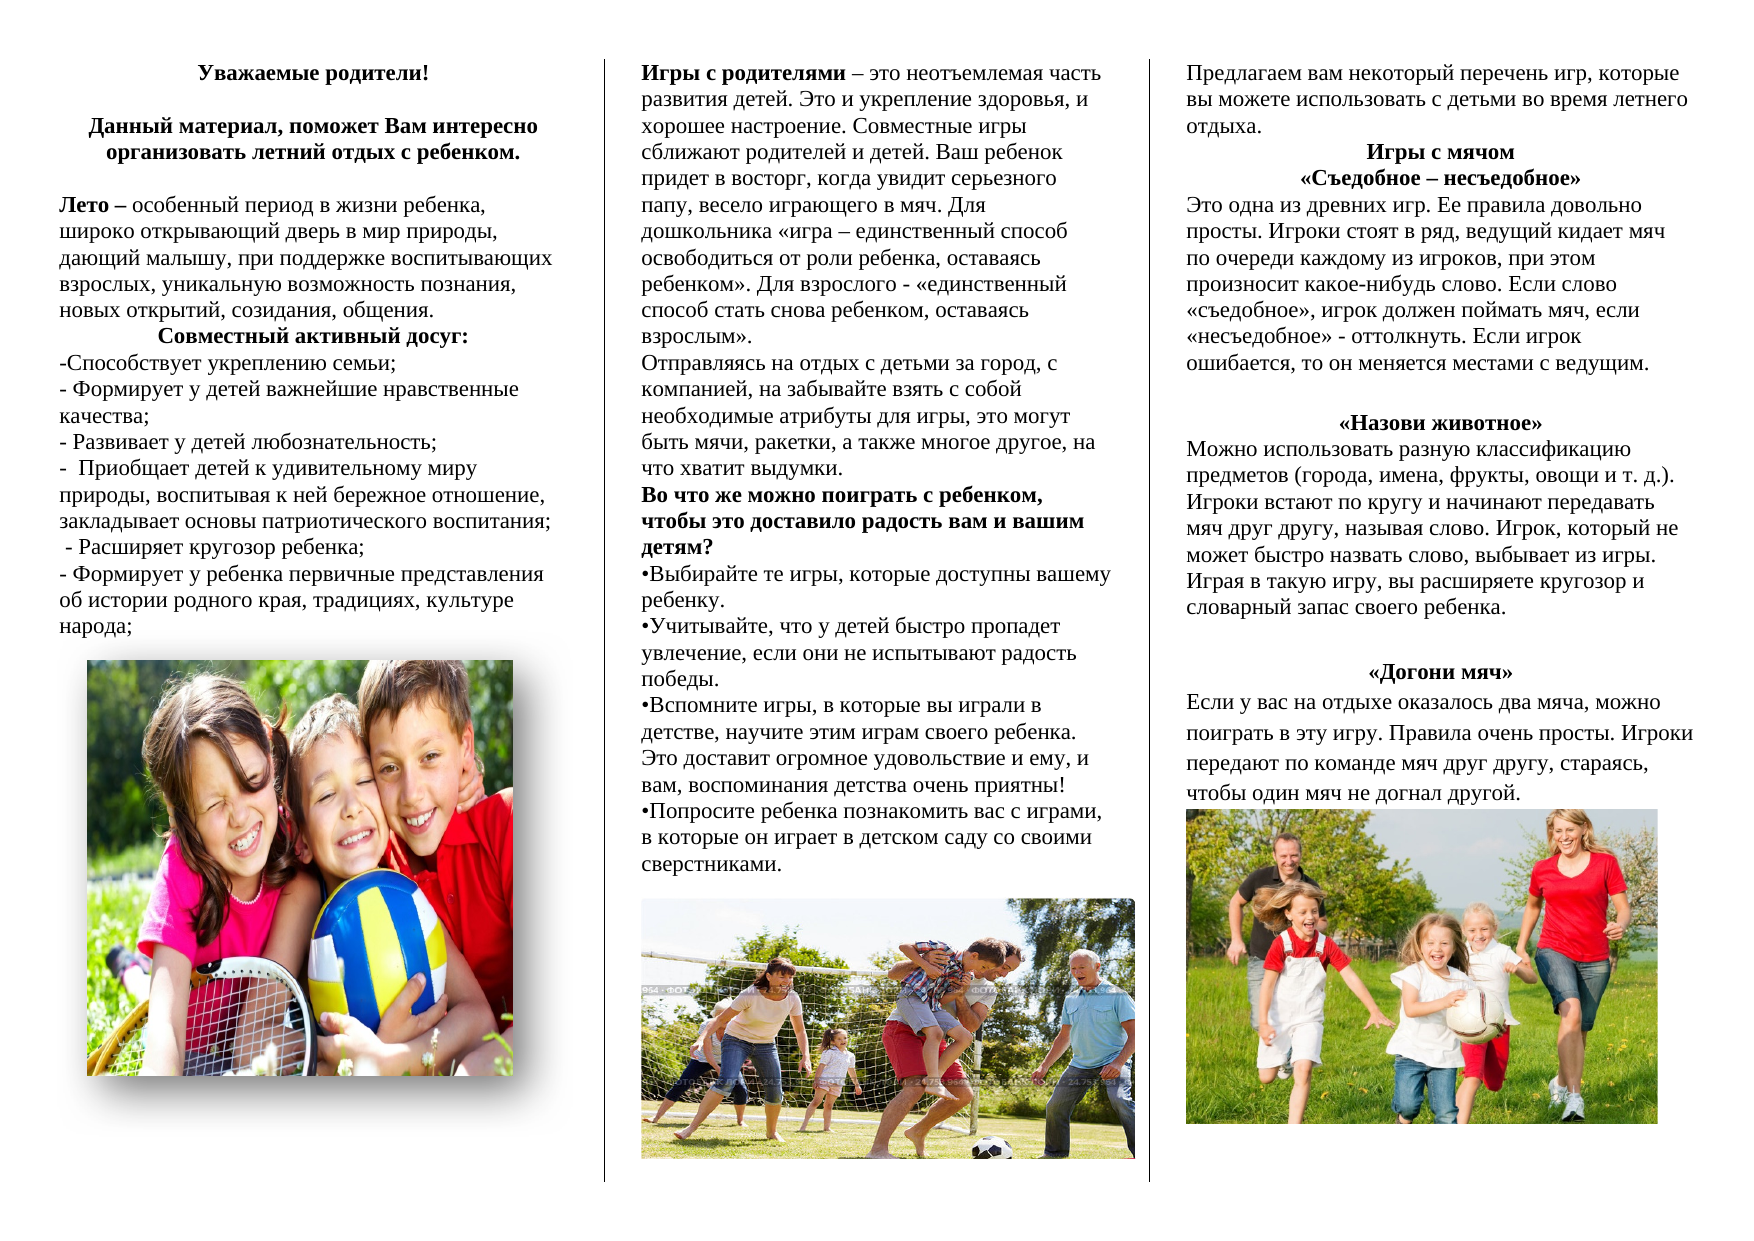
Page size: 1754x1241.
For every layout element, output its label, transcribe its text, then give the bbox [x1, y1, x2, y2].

text Игры с родителями – это неотъемлемая часть развития детей. Это и укрепление здоровья, и хорошее настроение. Совместные игры сближают родителей и детей. Ваш ребенок придет в восторг, когда увидит серьезного папу, весело играющего в мяч. Для дошкольника «игра – единственный способ освободиться от роли ребенка, оставаясь ребенком». Для взрослого - «единственный способ стать снова ребенком, оставаясь взрослым». [641, 59, 1112, 349]
text Это одна из древних игр. Ее правила довольно просты. Игроки стоят в ряд, ведущий кидает мяч по очереди каждому из игроков, при этом произносит какое-нибудь слово. Если слово «съедобное», игрок должен поймать мяч, если «несъедобное» - оттолкнуть. Если игрок ошибается, то он меняется местами с ведущим. [1186, 191, 1695, 375]
picture [641, 896, 1136, 1159]
text «Съедобное – несъедобное» [1186, 164, 1695, 191]
text -Способствует укреплению семьи; - Формирует у детей важнейшие нравственные качества; [59, 349, 567, 428]
text Данный материал, поможет Вам интересно организовать летний отдых с ребенком. [59, 112, 567, 164]
text •Вспомните игры, в которые вы играли в детстве, научите этим играм своего ребенка. Это доставит огромное удовольствие и ему, и вам, воспоминания детства очень приятны! [641, 692, 1112, 797]
text Во что же можно поиграть с ребенком, чтобы это доставило радость вам и вашим детям? [641, 481, 1112, 560]
text «Догони мяч» [1186, 658, 1695, 684]
text «Назови животное» [1186, 409, 1695, 435]
text Предлагаем вам некоторый перечень игр, которые вы можете использовать с детьми во время летнего отдыха. [1186, 59, 1695, 138]
text Игры с мячом [1186, 138, 1695, 164]
picture [1186, 809, 1658, 1124]
text •Попросите ребенка познакомить вас с играми, в которые он играет в детском саду со своими сверстниками. [641, 797, 1112, 876]
text Если у вас на отдыхе оказалось два мяча, можно поиграть в эту игру. Правила очень просты. Игроки передают по команде мяч друг другу, стараясь, чтобы один мяч не догнал другой. [1186, 688, 1695, 805]
text Лето – особенный период в жизни ребенка, широко открывающий дверь в мир природы, дающий малышу, при поддержке воспитывающих взрослых, уникальную возможность познания, новых открытий, созидания, общения. [59, 191, 567, 323]
text Уважаемые родители! [59, 59, 567, 85]
text •Выбирайте те игры, которые доступны вашему ребенку. [641, 560, 1112, 612]
text Отправляясь на отдых с детьми за город, с компанией, на забывайте взять с собой необходимые атрибуты для игры, это могут быть мячи, ракетки, а также многое другое, на что хватит выдумки. [641, 349, 1112, 481]
text Можно использовать разную классификацию предметов (города, имена, фрукты, овощи и т. д.). Игроки встают по кругу и начинают передавать мяч друг другу, называя слово. Игрок, который не может быстро назвать слово, выбывает из игры. Играя в такую игру, вы расширяете кругозор и словарный запас своего ребенка. [1186, 435, 1695, 620]
picture [87, 660, 513, 1076]
text Совместный активный досуг: [59, 323, 567, 349]
text •Учитывайте, что у детей быстро пропадет увлечение, если они не испытывают радость победы. [641, 612, 1112, 692]
